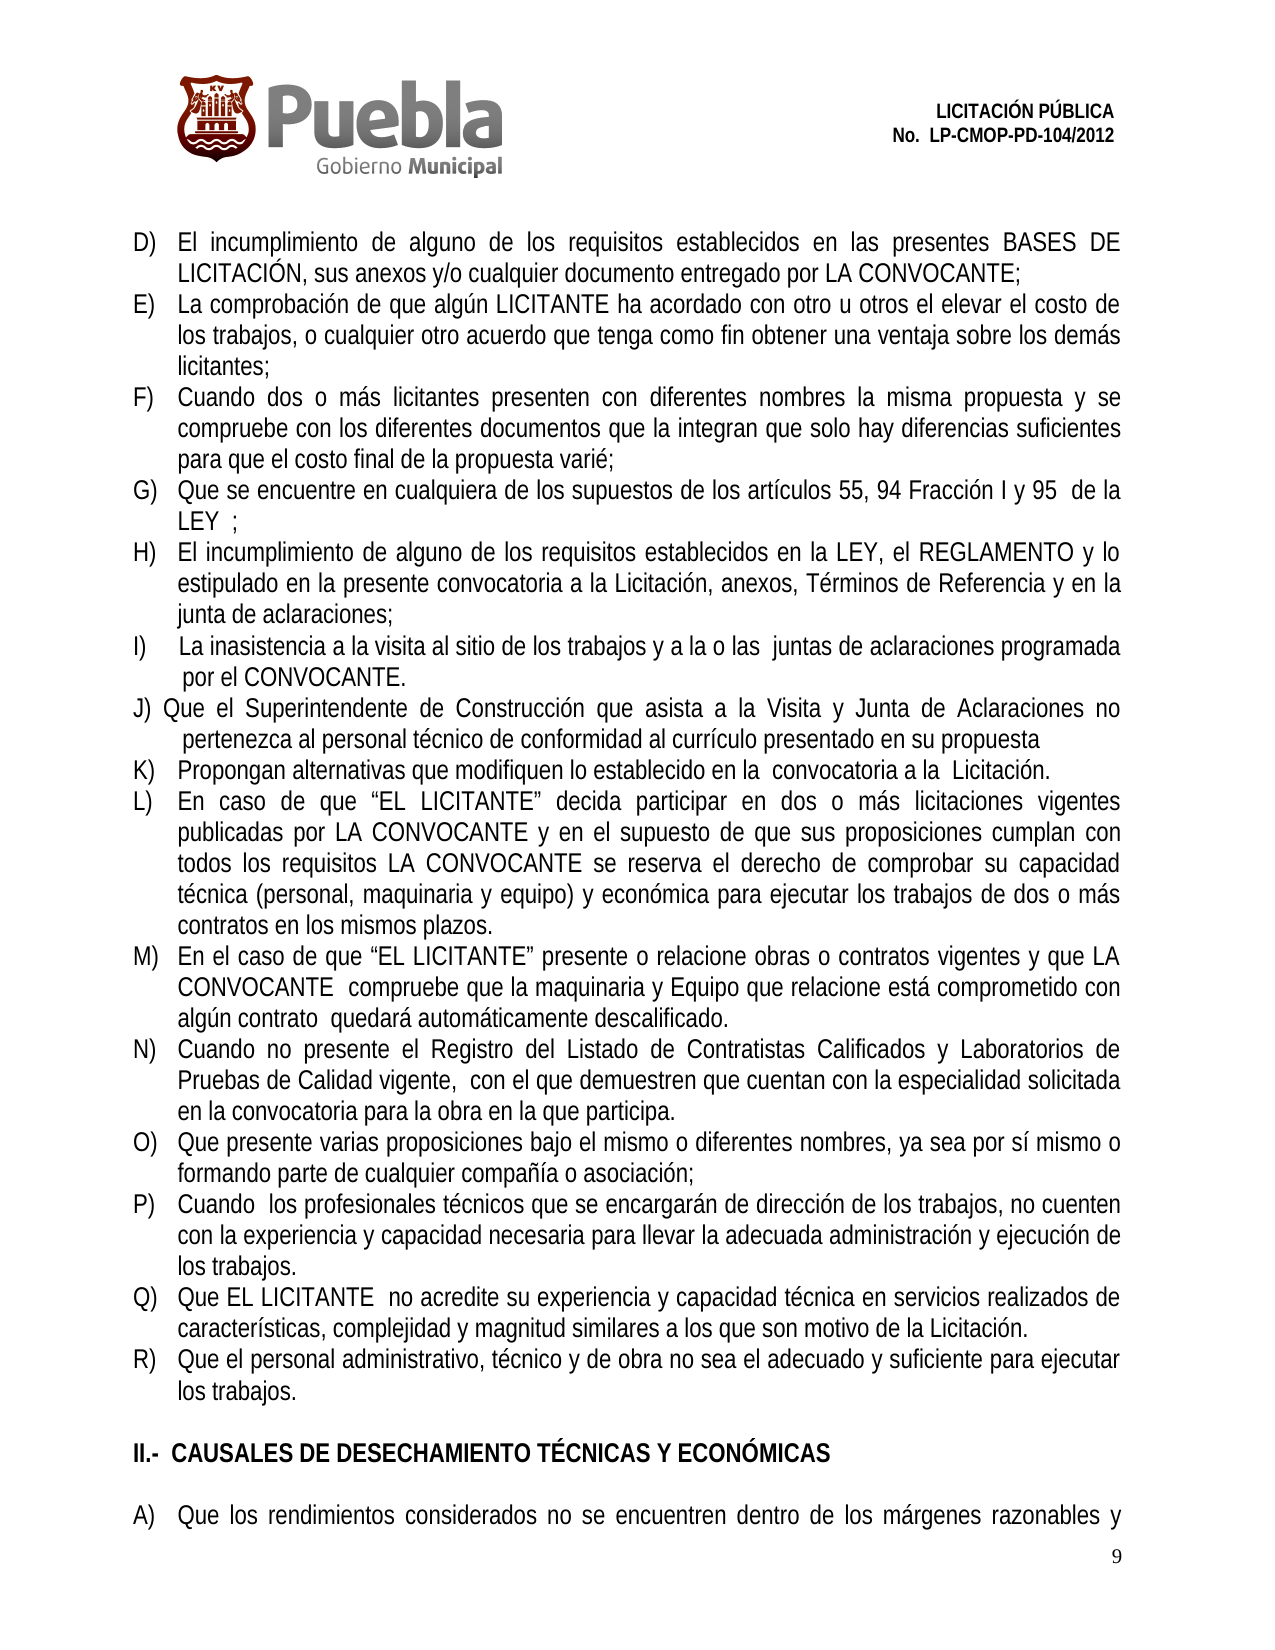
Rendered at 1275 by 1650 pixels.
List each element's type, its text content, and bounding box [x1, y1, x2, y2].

list El incumplimiento de alguno de los requisitos establecidos en la LEY, el REGLAMENTO y lo estipulado en la presente convocatoria a la Licitación, anexos, Términos de Referencia y en la junta de aclaraciones; [133, 537, 1122, 630]
list El incumplimiento de alguno de los requisitos establecidos en las presentes BASES DE LICITACIÓN, sus anexos y/o cualquier documento entregado por LA CONVOCANTE; [133, 226, 1122, 288]
list Cuando los profesionales técnicos que se encargarán de dirección de los trabajos, no cuenten con la experiencia y capacidad necesaria para llevar la adecuada administración y ejecución de los trabajos. [133, 1188, 1122, 1282]
list I) La inasistencia a la visita al sitio de los trabajos y a la o las juntas de aclaraciones programada por el CONVOCANTE. [74, 630, 1122, 692]
list Que el personal administrativo, técnico y de obra no sea el adecuado y suficiente para ejecutar los trabajos. [133, 1344, 1122, 1406]
list Que EL LICITANTE no acredite su experiencia y capacidad técnica en servicios realizados de características, complejidad y magnitud similares a los que son motivo de la Licitación. [133, 1282, 1122, 1344]
list En el caso de que “EL LICITANTE” presente o relacione obras o contratos vigentes y que LA CONVOCANTE compruebe que la maquinaria y Equipo que relacione está comprometido con algún contrato quedará automáticamente descalificado. [133, 940, 1122, 1033]
list La comprobación de que algún LICITANTE ha acordado con otro u otros el elevar el costo de los trabajos, o cualquier otro acuerdo que tenga como fin obtener una ventaja sobre los demás licitantes; [133, 288, 1122, 381]
list J) Que el Superintendente de Construcción que asista a la Visita y Junta de Aclaraciones no pertenezca al personal técnico de conformidad al currículo presentado en su propuesta [88, 692, 1122, 754]
list Cuando no presente el Registro del Listado de Contratistas Calificados y Laboratorios de Pruebas de Calidad vigente, con el que demuestren que cuentan con la especialidad solicitada en la convocatoria para la obra en la que participa. [133, 1033, 1122, 1126]
list En caso de que “EL LICITANTE” decida participar en dos o más licitaciones vigentes publicadas por LA CONVOCANTE y en el supuesto de que sus proposiciones cumplan con todos los requisitos LA CONVOCANTE se reserva el derecho de comprobar su capacidad técnica (personal, maquinaria y equipo) y económica para ejecutar los trabajos de dos o más contratos en los mismos plazos. [133, 785, 1122, 940]
list Cuando dos o más licitantes presenten con diferentes nombres la misma propuesta y se compruebe con los diferentes documentos que la integran que solo hay diferencias suficientes para que el costo final de la propuesta varié; [133, 381, 1122, 474]
list Que se encuentre en cualquiera de los supuestos de los artículos 55, 94 Fracción I y 95 de la LEY ; [133, 474, 1122, 537]
picture [177, 75, 502, 178]
list Propongan alternativas que modifiquen lo establecido en la convocatoria a la Licitación. [133, 754, 1122, 785]
subtitle II.- CAUSALES DE DESECHAMIENTO TÉCNICAS Y ECONÓMICAS [133, 1437, 1122, 1468]
list Que presente varias proposiciones bajo el mismo o diferentes nombres, ya sea por sí mismo o formando parte de cualquier compañía o asociación; [133, 1126, 1122, 1188]
